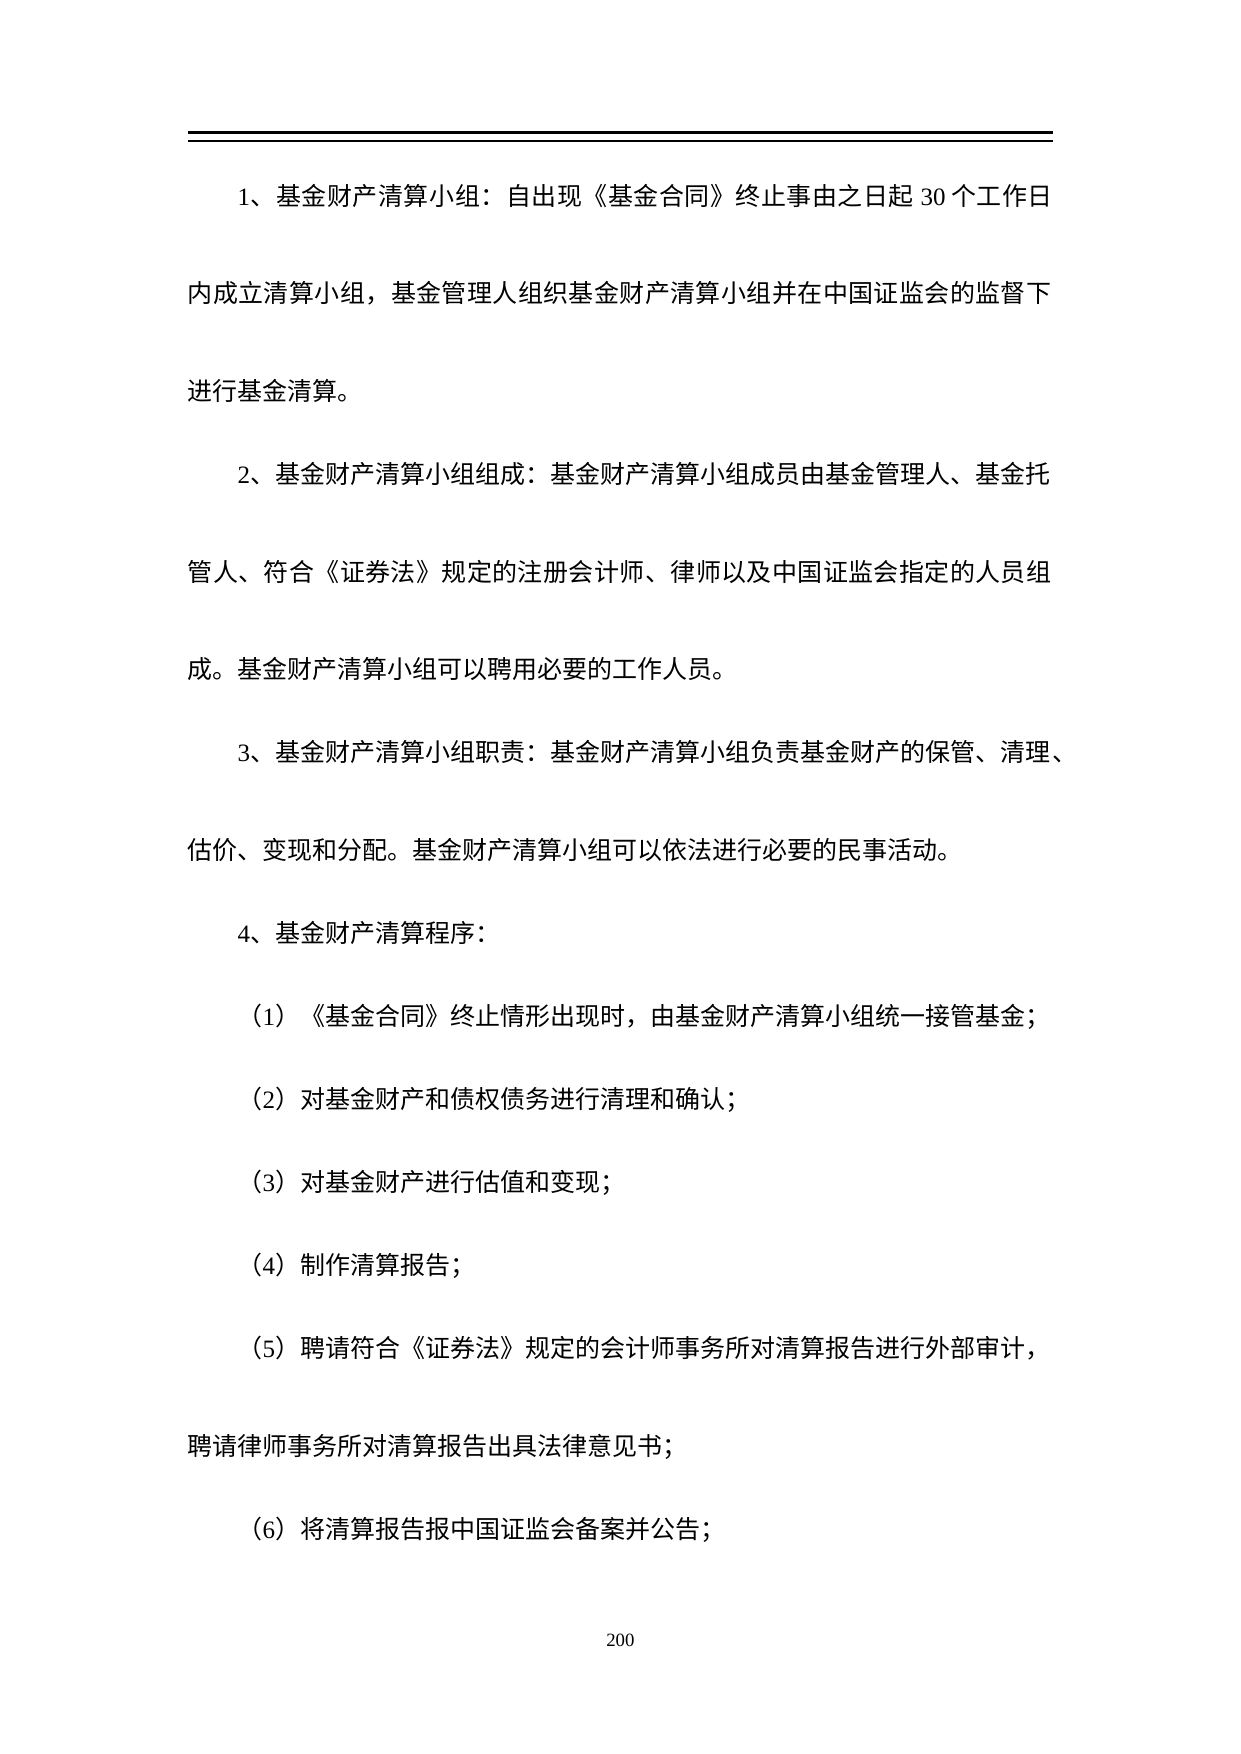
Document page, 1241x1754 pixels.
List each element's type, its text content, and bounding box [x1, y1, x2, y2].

text 2、基金财产清算小组组成：基金财产清算小组成员由基金管理人、基金托管人、符合《证券法》规定的注册会计师、律师以及中国证监会指定的人员组成。基金财产清算小组可以聘用必要的工作人员。 [187, 440, 1053, 700]
text （6）将清算报告报中国证监会备案并公告； [187, 1495, 1053, 1560]
text 4、基金财产清算程序： [187, 899, 1053, 964]
text 1、基金财产清算小组：自出现《基金合同》终止事由之日起30个工作日内成立清算小组，基金管理人组织基金财产清算小组并在中国证监会的监督下进行基金清算。 [187, 162, 1053, 422]
text 3、基金财产清算小组职责：基金财产清算小组负责基金财产的保管、清理、估价、变现和分配。基金财产清算小组可以依法进行必要的民事活动。 [187, 718, 1053, 881]
text （5）聘请符合《证券法》规定的会计师事务所对清算报告进行外部审计，聘请律师事务所对清算报告出具法律意见书； [187, 1314, 1053, 1477]
text （3）对基金财产进行估值和变现； [187, 1148, 1053, 1213]
text （1）《基金合同》终止情形出现时，由基金财产清算小组统一接管基金； [187, 982, 1053, 1047]
text （2）对基金财产和债权债务进行清理和确认； [187, 1065, 1053, 1130]
text （4）制作清算报告； [187, 1231, 1053, 1296]
